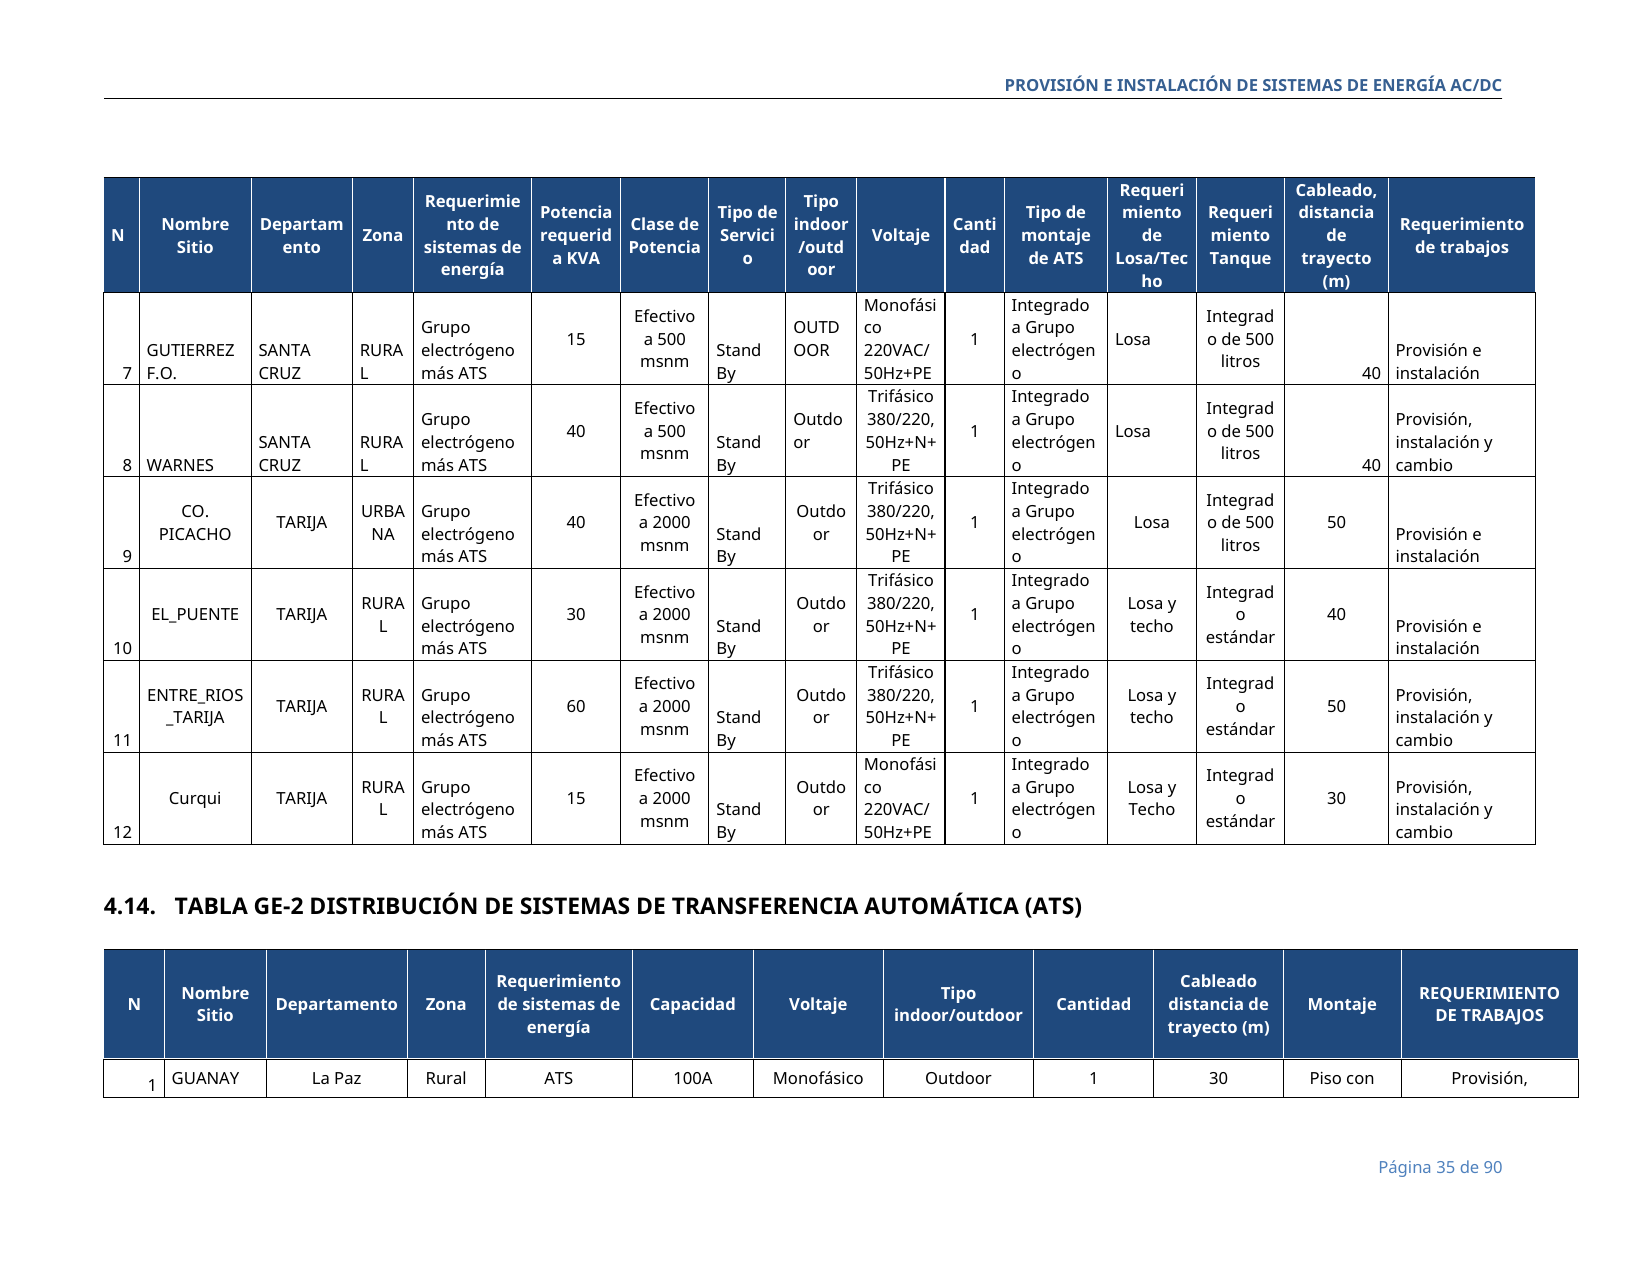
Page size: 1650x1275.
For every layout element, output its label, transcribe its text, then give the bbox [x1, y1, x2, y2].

table_header Departamento [267, 950, 407, 1058]
table_cell Losa [1108, 293, 1196, 384]
table_cell 30 [1285, 753, 1388, 843]
table_cell 100A [633, 1060, 753, 1097]
table_cell TARIJA [252, 569, 352, 660]
table_cell URBANA [353, 477, 413, 568]
table_header N [104, 950, 164, 1058]
table_cell 50 [1285, 477, 1388, 568]
table_cell 30 [532, 569, 620, 660]
table_cell EL_PUENTE [140, 569, 251, 660]
table_cell 8 [104, 385, 139, 476]
table_header Requerimiento de Losa/Techo [1108, 178, 1196, 292]
table_cell Losa y techo [1108, 569, 1196, 660]
table_cell Grupo electrógeno más ATS [414, 569, 531, 660]
table_cell 60 [532, 661, 620, 752]
table_cell 9 [104, 477, 139, 568]
table_cell CO. PICACHO [140, 477, 251, 568]
table_cell SANTA CRUZ [252, 385, 352, 476]
table_header Nombre Sitio [165, 950, 266, 1058]
table_cell GUTIERREZ F.O. [140, 293, 251, 384]
table_cell 1 [104, 1060, 164, 1097]
table_header Requerimiento de sistemas de energía [486, 950, 632, 1058]
table_cell TARIJA [252, 753, 352, 843]
table_cell Piso con soporte. [1284, 1060, 1401, 1097]
table_cell Provisión, instalación y cambio. [1402, 1060, 1578, 1097]
table_header Potencia requerida KVA [532, 178, 620, 292]
table_header Capacidad [633, 950, 753, 1058]
table_cell 1 [946, 385, 1004, 476]
table_header Montaje [1284, 950, 1401, 1058]
table_cell Outdoor [786, 385, 856, 476]
table_cell Trifásico 380/220, 50Hz+N+PE [857, 569, 944, 660]
table_cell Efectivo a 2000 msnm [621, 569, 708, 660]
table_cell 1 [1034, 1060, 1153, 1097]
table_cell Outdoor [786, 569, 856, 660]
table_cell Efectivo a 2000 msnm [621, 661, 708, 752]
table_cell Grupo electrógeno más ATS [414, 477, 531, 568]
table_cell Rural [408, 1060, 485, 1097]
table_cell Outdoor [786, 753, 856, 843]
table_cell WARNES [140, 385, 251, 476]
table_cell Losa [1108, 477, 1196, 568]
table_cell Efectivo a 500 msnm [621, 385, 708, 476]
table_cell 7 [104, 293, 139, 384]
table_header Requerimiento de trabajos [1389, 178, 1535, 292]
table_cell RURAL [353, 293, 413, 384]
table_header Nombre Sitio [140, 178, 251, 292]
table_cell Trifásico 380/220, 50Hz+N+PE [857, 385, 944, 476]
table_cell Outdoor [786, 661, 856, 752]
table_cell Integrado a Grupo electrógeno [1005, 293, 1107, 384]
table_header Requerimiento de sistemas de energía [414, 178, 531, 292]
table_cell 1 [946, 661, 1004, 752]
table_cell OUTDOOR [786, 293, 856, 384]
table_cell Integrado estándar [1197, 753, 1284, 843]
table_cell Monofásico 220VAC/50Hz [754, 1060, 883, 1097]
table_header Cantidad [946, 178, 1004, 292]
table_cell 15 [532, 753, 620, 843]
table_header Zona [353, 178, 413, 292]
table_header Voltaje [754, 950, 883, 1058]
table_cell 11 [104, 661, 139, 752]
table_cell 1 [946, 477, 1004, 568]
table_cell Losa y Techo [1108, 753, 1196, 843]
table_header Tipo de montaje de ATS [1005, 178, 1107, 292]
table_cell Monofásico 220VAC/50Hz+PE [857, 293, 944, 384]
table_cell Outdoor [786, 477, 856, 568]
table_cell 15 [532, 293, 620, 384]
table_cell 10 [104, 569, 139, 660]
table_cell 40 [532, 385, 620, 476]
table_cell 40 [532, 477, 620, 568]
table_header Clase de Potencia [621, 178, 708, 292]
table_header REQUERIMIENTO DE TRABAJOS [1402, 950, 1578, 1058]
table_cell Efectivo a 2000 msnm [621, 753, 708, 843]
table_cell Trifásico 380/220, 50Hz+N+PE [857, 661, 944, 752]
table_cell 1 [946, 293, 1004, 384]
table_cell Stand By [709, 385, 785, 476]
table_cell Integrado a Grupo electrógeno [1005, 569, 1107, 660]
table_header Tipo indoor/outdoor [786, 178, 856, 292]
table_header Departamento [252, 178, 352, 292]
table_cell Efectivo a 500 msnm [621, 293, 708, 384]
table_cell Provisión, instalación y cambio [1389, 661, 1535, 752]
table_cell Stand By [709, 293, 785, 384]
table_cell Integrado estándar [1197, 661, 1284, 752]
table_cell La Paz [267, 1060, 407, 1097]
table_cell ENTRE_RIOS_TARIJA [140, 661, 251, 752]
table_header Cableado, distancia de trayecto (m) [1285, 178, 1388, 292]
table_cell 40 [1285, 293, 1388, 384]
table_cell Provisión e instalación [1389, 477, 1535, 568]
table_cell RURAL [353, 569, 413, 660]
table_cell Grupo electrógeno más ATS [414, 293, 531, 384]
table_cell Provisión, instalación y cambio [1389, 753, 1535, 843]
table_cell Monofásico 220VAC/50Hz+PE [857, 753, 944, 843]
table_cell Integrado de 500 litros [1197, 293, 1284, 384]
list TABLA GE-2 DISTRIBUCIÓN DE SISTEMAS DE TRANSFERENCIA AUTOMÁTICA (ATS) [103, 890, 1502, 921]
table_header Requerimiento Tanque [1197, 178, 1284, 292]
table_cell 50 [1285, 661, 1388, 752]
table_header Zona [408, 950, 485, 1058]
table_cell Trifásico 380/220, 50Hz+N+PE [857, 477, 944, 568]
table_cell Provisión, instalación y cambio [1389, 385, 1535, 476]
table_cell Stand By [709, 569, 785, 660]
table_cell ATS [486, 1060, 632, 1097]
table_header Cableado distancia de trayecto (m) [1154, 950, 1283, 1058]
table_cell Efectivo a 2000 msnm [621, 477, 708, 568]
table_cell Grupo electrógeno más ATS [414, 385, 531, 476]
table_cell 40 [1285, 569, 1388, 660]
table_header Cantidad [1034, 950, 1153, 1058]
table_header Tipo indoor/outdoor [884, 950, 1033, 1058]
table_cell 1 [946, 569, 1004, 660]
table_cell 30 [1154, 1060, 1283, 1097]
table_cell TARIJA [252, 661, 352, 752]
table_cell RURAL [353, 753, 413, 843]
table_cell RURAL [353, 661, 413, 752]
table_cell Grupo electrógeno más ATS [414, 661, 531, 752]
table_cell Provisión e instalación [1389, 569, 1535, 660]
table_cell GUANAY [165, 1060, 266, 1097]
table_cell RURAL [353, 385, 413, 476]
table_cell Curqui [140, 753, 251, 843]
table_cell Integrado estándar [1197, 569, 1284, 660]
table_cell Stand By [709, 753, 785, 843]
table_cell Integrado de 500 litros [1197, 477, 1284, 568]
table_cell Outdoor [884, 1060, 1033, 1097]
table_cell 12 [104, 753, 139, 843]
table_cell Losa [1108, 385, 1196, 476]
table_header N [104, 178, 139, 292]
table_cell Stand By [709, 477, 785, 568]
table_cell SANTA CRUZ [252, 293, 352, 384]
table_cell Integrado a Grupo electrógeno [1005, 385, 1107, 476]
table_header Tipo de Servicio [709, 178, 785, 292]
table_cell 1 [946, 753, 1004, 843]
table_cell 40 [1285, 385, 1388, 476]
table_cell Integrado a Grupo electrógeno [1005, 661, 1107, 752]
table_cell Losa y techo [1108, 661, 1196, 752]
table_cell Integrado a Grupo electrógeno [1005, 753, 1107, 843]
table_cell Grupo electrógeno más ATS [414, 753, 531, 843]
table_cell Stand By [709, 661, 785, 752]
table_header Voltaje [857, 178, 944, 292]
table_cell Integrado de 500 litros [1197, 385, 1284, 476]
table_cell Provisión e instalación [1389, 293, 1535, 384]
table_cell TARIJA [252, 477, 352, 568]
table_cell Integrado a Grupo electrógeno [1005, 477, 1107, 568]
